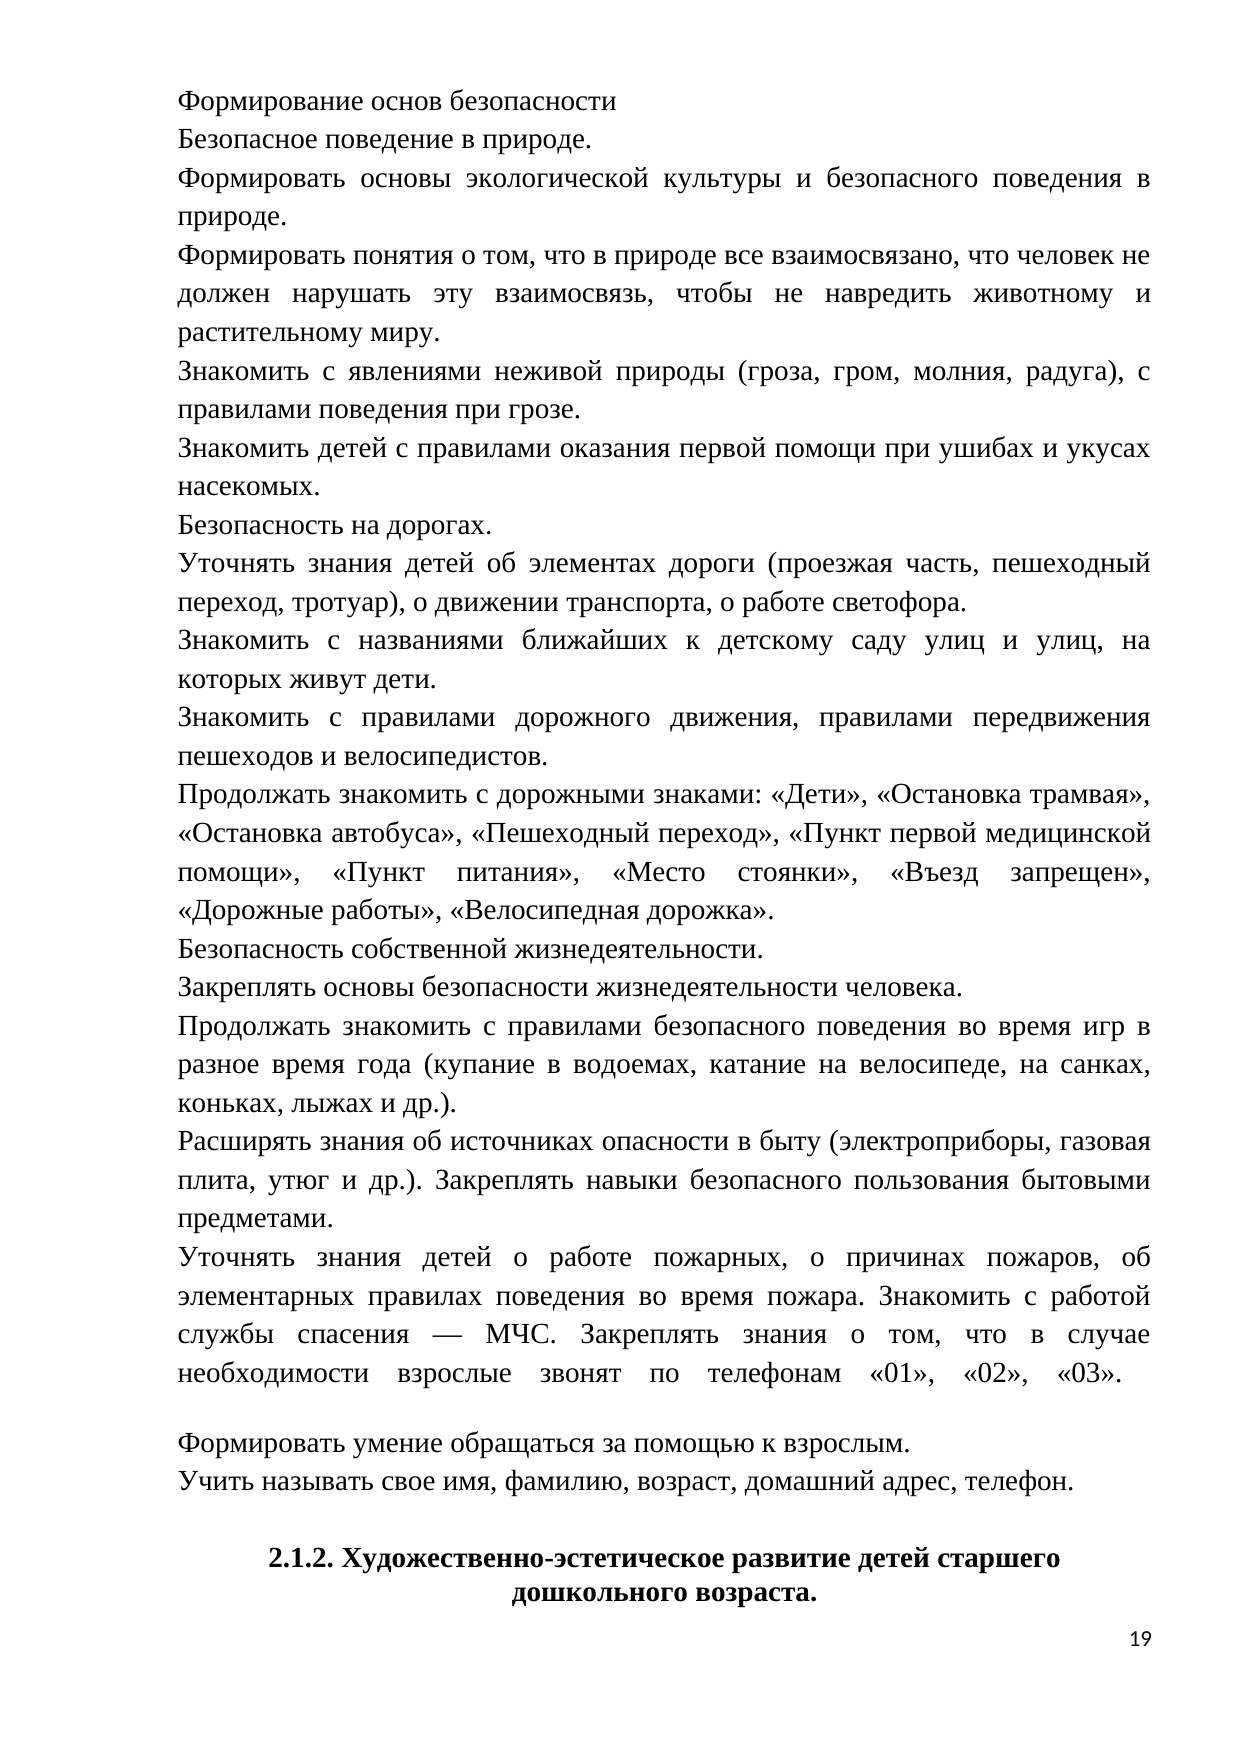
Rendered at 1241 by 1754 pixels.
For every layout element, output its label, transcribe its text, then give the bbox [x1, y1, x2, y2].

text Знакомить с правилами дорожного движения, правилами передвижения пешеходов и велосипедистов. [177, 699, 1152, 772]
text Продолжать знакомить с дорожными знаками: «Дети», «Остановка трамвая», «Остановка автобуса», «Пешеходный переход», «Пункт первой медицинской помощи», «Пункт питания», «Место стоянки», «Въезд запрещен», «Дорожные работы», «Велосипедная дорожка». [177, 777, 1152, 926]
text 2.1.2. Художественно-эстетическое развитие детей старшего дошкольного возраста. [177, 1540, 1152, 1607]
text Безопасность собственной жизнедеятельности. [177, 931, 1152, 964]
text Знакомить с явлениями неживой природы (гроза, гром, молния, радуга), с правилами поведения при грозе. [177, 353, 1152, 425]
text Уточнять знания детей об элементах дороги (проезжая часть, пешеходный переход, тротуар), о движении транспорта, о работе светофора. [177, 545, 1152, 617]
text Уточнять знания детей о работе пожарных, о причинах пожаров, об элементарных правилах поведения во время пожара. Знакомить с работой службы спасения — МЧС. Закреплять знания о том, что в случае необходимости взрослые звонят по телефонам «01», «02», «03». [177, 1239, 1152, 1421]
text Формирование основ безопасности [177, 83, 1152, 116]
text Расширять знания об источниках опасности в быту (электроприборы, газовая плита, утюг и др.). Закреплять навыки безопасного пользования бытовыми предметами. [177, 1123, 1152, 1234]
text Знакомить детей с правилами оказания первой помощи при ушибах и укусах насекомых. [177, 430, 1152, 502]
text Закреплять основы безопасности жизнедеятельности человека. [177, 969, 1152, 1003]
text Безопасное поведение в природе. [177, 121, 1152, 155]
text Знакомить с названиями ближайших к детскому саду улиц и улиц, на которых живут дети. [177, 622, 1152, 694]
text Учить называть свое имя, фамилию, возраст, домашний адрес, телефон. [177, 1463, 1152, 1497]
text Продолжать знакомить с правилами безопасного поведения во время игр в разное время года (купание в водоемах, катание на велосипеде, на санках, коньках, лыжах и др.). [177, 1008, 1152, 1118]
text Безопасность на дорогах. [177, 507, 1152, 540]
text Формировать умение обращаться за помощью к взрослым. [177, 1425, 1152, 1458]
text Формировать понятия о том, что в природе все взаимосвязано, что человек не должен нарушать эту взаимосвязь, чтобы не навредить животному и растительному миру. [177, 237, 1152, 348]
text Формировать основы экологической культуры и безопасного поведения в природе. [177, 160, 1152, 232]
